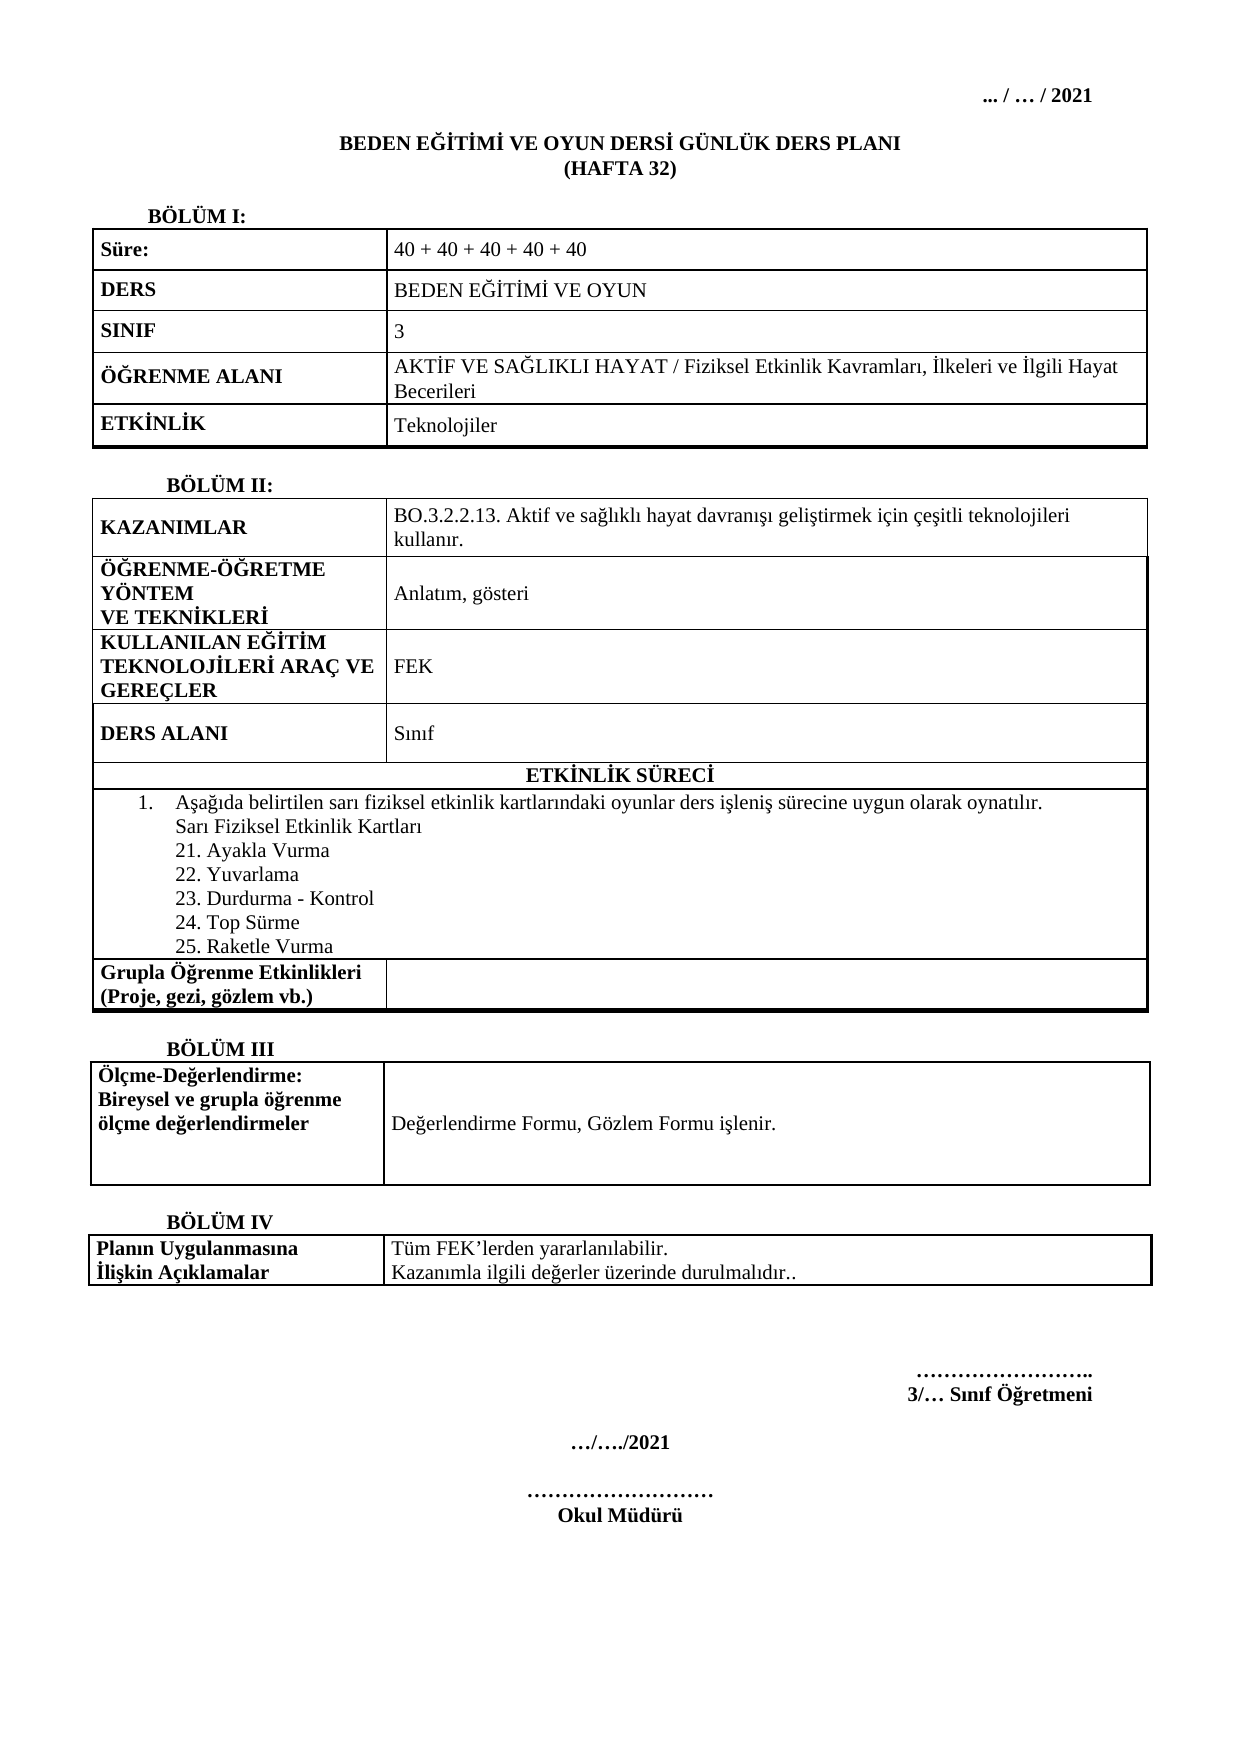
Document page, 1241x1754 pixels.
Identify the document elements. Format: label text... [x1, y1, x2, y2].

table_cell BEDEN EĞİTİMİ VE OYUN [388, 271, 1146, 310]
text Okul Müdürü [148, 1502, 1093, 1527]
text …/…./2021 [148, 1430, 1093, 1454]
text BÖLÜM I: [148, 203, 1093, 228]
table_cell FEK [387, 630, 1146, 702]
table_cell AKTİF VE SAĞLIKLI HAYAT / Fiziksel Etkinlik Kavramları, İlkeleri ve İlgili Hayat Becerileri [388, 353, 1146, 403]
table_cell [387, 960, 1146, 1008]
table_cell Aşağıda belirtilen sarı fiziksel etkinlik kartlarındaki oyunlar ders işleniş sürecine uygun olarak oynatılır. Sarı Fiziksel Etkinlik Kartları 21. Ayakla Vurma 22. Yuvarlama 23. Durdurma - Kontrol 24. Top Sürme 25. Raketle Vurma [94, 790, 1146, 958]
table_cell DERS ALANI [94, 704, 386, 762]
table_cell ÖĞRENME ALANI [94, 353, 386, 403]
table_header 40 + 40 + 40 + 40 + 40 [388, 230, 1146, 269]
subtitle BÖLÜM IV [148, 1209, 1093, 1234]
table_header Ölçme-Değerlendirme: Bireysel ve grupla öğrenme ölçme değerlendirmeler [92, 1063, 383, 1183]
table_cell Anlatım, gösteri [387, 557, 1146, 629]
table_cell ETKİNLİK [94, 405, 386, 444]
text BÖLÜM II: [148, 473, 1093, 497]
subtitle BÖLÜM III [148, 1037, 1093, 1061]
table_header Tüm FEK’lerden yararlanılabilir. Kazanımla ilgili değerler üzerinde durulmalıdır.. [385, 1236, 1150, 1284]
table_cell SINIF [94, 311, 386, 352]
table_header BO.3.2.2.13. Aktif ve sağlıklı hayat davranışı geliştirmek için çeşitli teknolojileri kullanır. [387, 499, 1147, 556]
table_cell DERS [94, 271, 386, 310]
table_header Planın Uygulanmasına İlişkin Açıklamalar [90, 1236, 383, 1284]
text (HAFTA 32) [148, 155, 1093, 179]
text …………………….. [148, 1358, 1093, 1382]
table_cell Teknolojiler [388, 405, 1146, 444]
text ... / … / 2021 [148, 83, 1093, 107]
table_header Değerlendirme Formu, Gözlem Formu işlenir. [385, 1063, 1149, 1183]
table_cell Grupla Öğrenme Etkinlikleri (Proje, gezi, gözlem vb.) [94, 960, 386, 1008]
text 3/… Sınıf Öğretmeni [148, 1382, 1093, 1406]
table_header KAZANIMLAR [93, 499, 386, 556]
table_cell Sınıf [387, 704, 1146, 762]
text BEDEN EĞİTİMİ VE OYUN DERSİ GÜNLÜK DERS PLANI [148, 131, 1093, 155]
table_cell 3 [388, 311, 1146, 352]
table_header Süre: [94, 230, 386, 269]
text ……………………… [148, 1478, 1093, 1502]
table_cell ETKİNLİK SÜRECİ [94, 763, 1146, 787]
table_cell KULLANILAN EĞİTİM TEKNOLOJİLERİ ARAÇ VE GEREÇLER [93, 630, 386, 702]
table_cell ÖĞRENME-ÖĞRETME YÖNTEM VE TEKNİKLERİ [93, 557, 386, 629]
